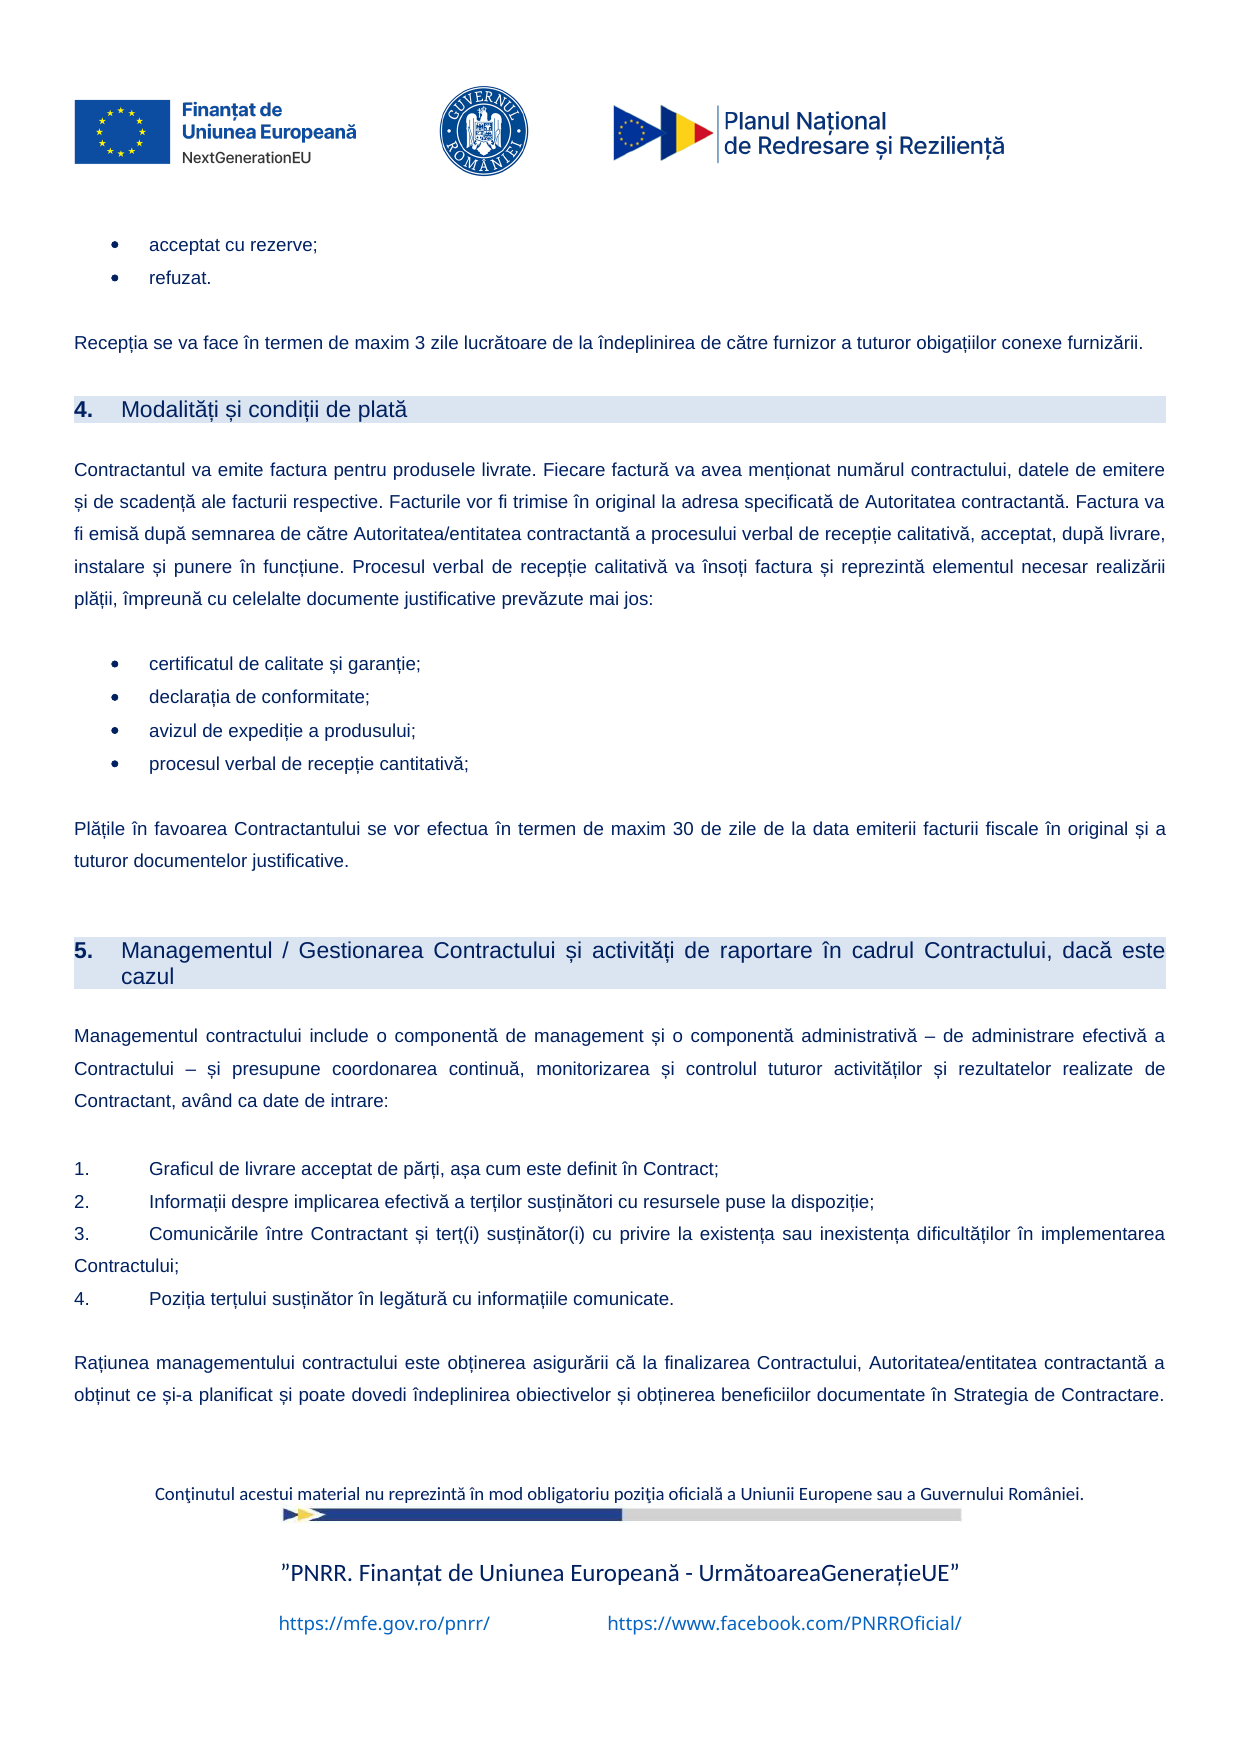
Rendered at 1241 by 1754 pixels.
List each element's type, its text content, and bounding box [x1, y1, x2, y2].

text Recepția se va face în termen de maxim 3 zile lucrătoare de la îndeplinirea de către furnizor a tuturor obigațiilor conexe furnizării. [74, 332, 1166, 353]
list avizul de expediție a produsului; [111, 719, 1166, 741]
text 4. Poziția terțului susținător în legătură cu informațiile comunicate. [74, 1287, 1166, 1309]
picture [36, 75, 1012, 191]
text 3. Comunicările între Contractant și terț(i) susținător(i) cu privire la existența sau inexistența dificultăților în implementarea Contractului; [74, 1223, 1166, 1277]
text Plățile în favoarea Contractantului se vor efectua în termen de maxim 30 de zile de la data emiterii facturii fiscale în original și a tuturor documentelor justificative. [74, 817, 1166, 871]
text Contractantul va emite factura pentru produsele livrate. Fiecare factură va avea menționat numărul contractului, datele de emitere și de scadență ale facturii respective. Facturile vor fi trimise în original la adresa specificată de Autoritatea contractantă. Factura va fi emisă după semnarea de către Autoritatea/entitatea contractantă a procesului verbal de recepție calitativă, acceptat, după livrare, instalare și punere în funcțiune. Procesul verbal de recepție calitativă va însoți factura și reprezintă elementul necesar realizării plății, împreună cu celelalte documente justificative prevăzute mai jos: [74, 458, 1166, 609]
text 1. Graficul de livrare acceptat de părți, așa cum este definit în Contract; [74, 1158, 1166, 1180]
list procesul verbal de recepție cantitativă; [111, 753, 1166, 774]
picture [277, 1504, 963, 1524]
list refuzat. [111, 267, 1166, 288]
text 2. Informații despre implicarea efectivă a terților susținători cu resursele puse la dispoziție; [74, 1190, 1166, 1212]
list declarația de conformitate; [111, 686, 1166, 708]
list certificatul de calitate și garanție; [111, 653, 1166, 675]
list Managementul / Gestionarea Contractului și activități de raportare în cadrul Contractului, dacă este cazul [74, 937, 1166, 989]
list acceptat cu rezerve; [111, 234, 1166, 255]
list Modalități și condiții de plată [74, 396, 1166, 423]
text Managementul contractului include o componentă de management și o componentă administrativă – de administrare efectivă a Contractului – și presupune coordonarea continuă, monitorizarea și controlul tuturor activităților și rezultatelor realizate de Contractant, având ca date de intrare: [74, 1025, 1166, 1111]
